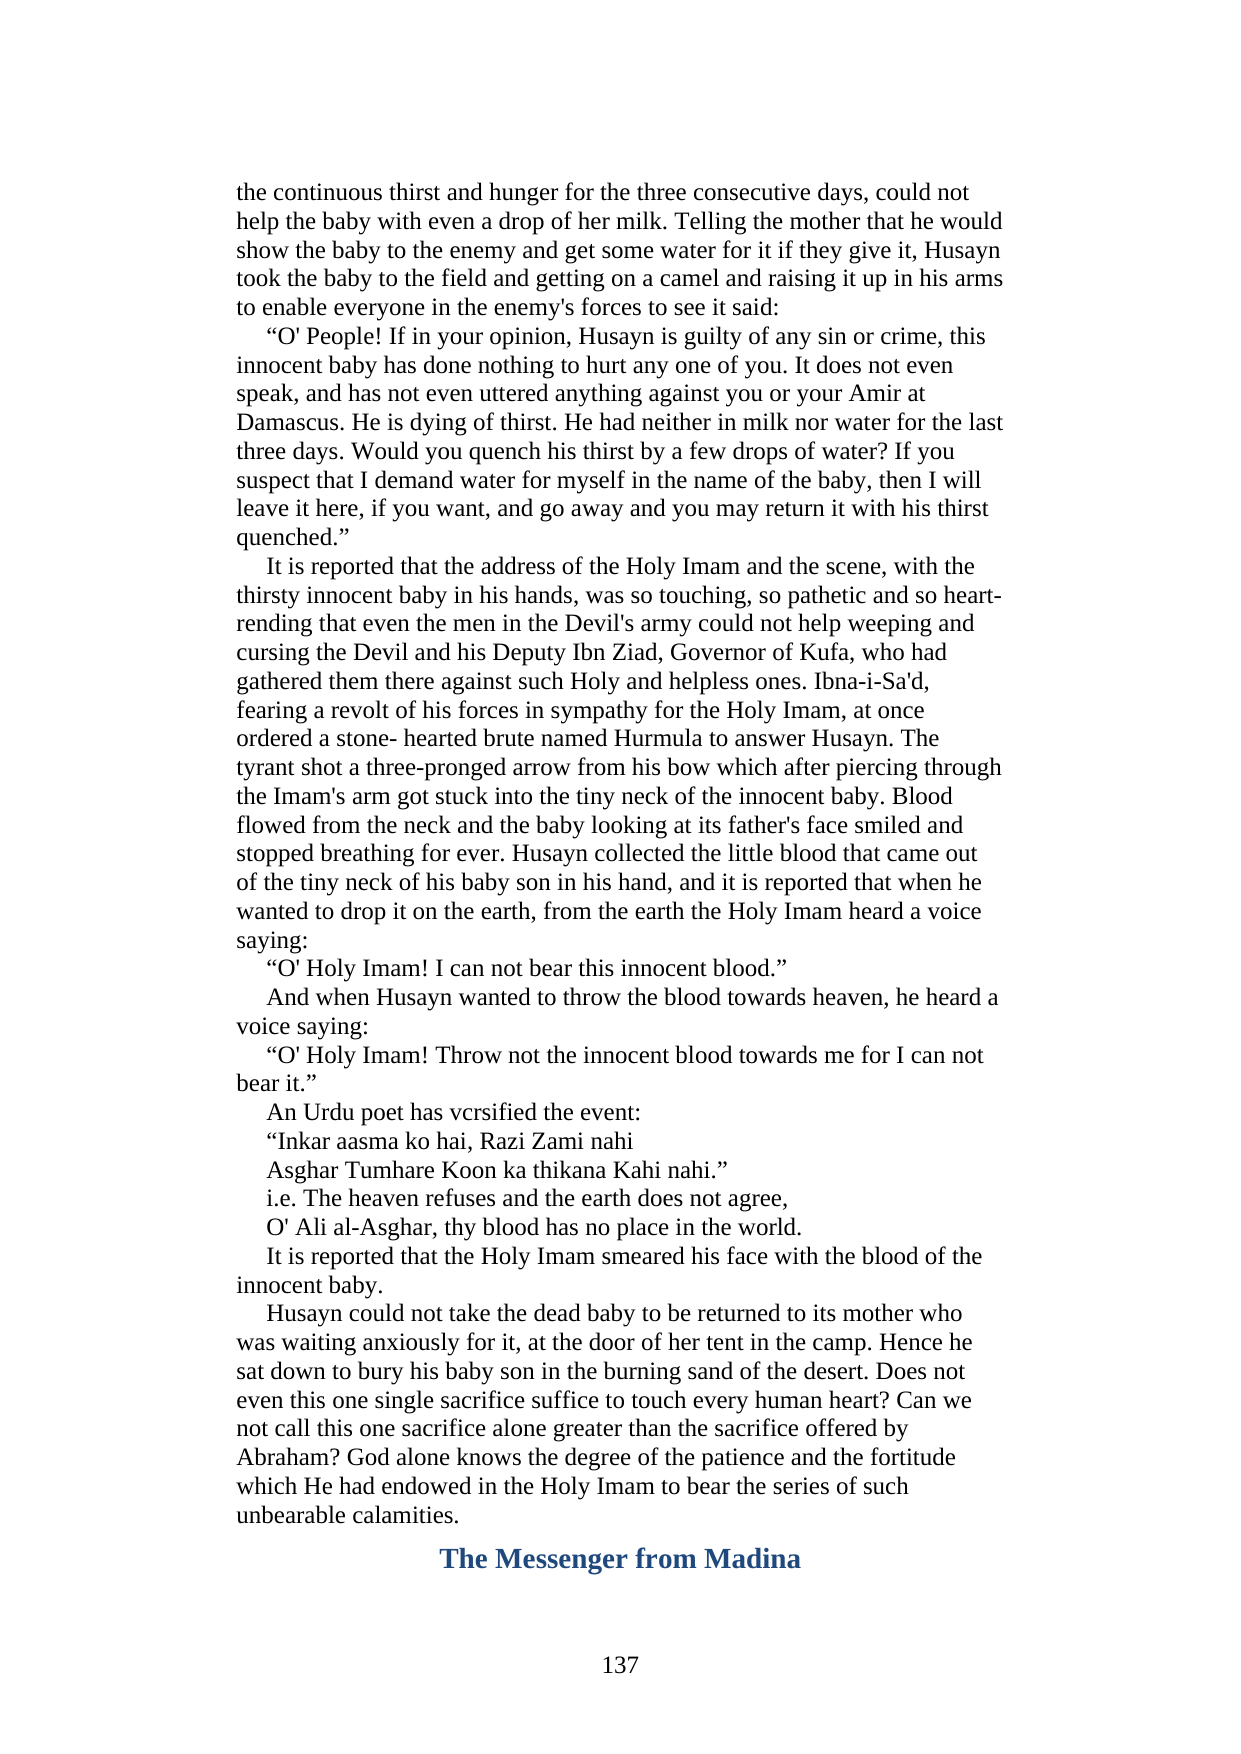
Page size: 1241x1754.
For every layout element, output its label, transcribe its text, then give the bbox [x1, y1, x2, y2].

text It is reported that the Holy Imam smeared his face with the blood of the innocent baby. [236, 1241, 1004, 1298]
text Asghar Tumhare Koon ka thikana Kahi nahi.” [236, 1155, 1004, 1183]
subtitle The Messenger from Madina [236, 1541, 1004, 1574]
text And when Husayn wanted to throw the blood towards heaven, he heard a voice saying: [236, 982, 1004, 1040]
text “O' Holy Imam! I can not bear this innocent blood.” [236, 953, 1004, 982]
text “Inkar aasma ko hai, Razi Zami nahi [236, 1126, 1004, 1155]
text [236, 177, 1004, 321]
text “O' Holy Imam! Throw not the innocent blood towards me for I can not bear it.” [236, 1040, 1004, 1097]
text i.e. The heaven refuses and the earth does not agree, [236, 1183, 1004, 1212]
text An Urdu poet has vcrsified the event: [236, 1097, 1004, 1126]
text “O' People! If in your opinion, Husayn is guilty of any sin or crime, this innocent baby has done nothing to hurt any one of you. It does not even speak, and has not even uttered anything against you or your Amir at Damascus. He is dying of thirst. He had neither in milk nor water for the last three days. Would you quench his thirst by a few drops of water? If you suspect that I demand water for myself in the name of the baby, then I will leave it here, if you want, and go away and you may return it with his thirst quenched.” [236, 321, 1004, 551]
text Husayn could not take the dead baby to be returned to its mother who was waiting anxiously for it, at the door of her tent in the camp. Hence he sat down to bury his baby son in the burning sand of the desert. Does not even this one single sacrifice suffice to touch every human heart? Can we not call this one sacrifice alone greater than the sacrifice offered by Abraham? God alone knows the degree of the patience and the fortitude which He had endowed in the Holy Imam to bear the series of such unbearable calamities. [236, 1298, 1004, 1528]
text O' Ali al-Asghar, thy blood has no place in the world. [236, 1212, 1004, 1241]
text It is reported that the address of the Holy Imam and the scene, with the thirsty innocent baby in his hands, was so touching, so pathetic and so heart-rending that even the men in the Devil's army could not help weeping and cursing the Devil and his Deputy Ibn Ziad, Governor of Kufa, who had gathered them there against such Holy and helpless ones. Ibna-i-Sa'd, fearing a revolt of his forces in sympathy for the Holy Imam, at once ordered a stone- hearted brute named Hurmula to answer Husayn. The tyrant shot a three-pronged arrow from his bow which after piercing through the Imam's arm got stuck into the tiny neck of the innocent baby. Blood flowed from the neck and the baby looking at its father's face smiled and stopped breathing for ever. Husayn collected the little blood that came out of the tiny neck of his baby son in his hand, and it is reported that when he wanted to drop it on the earth, from the earth the Holy Imam heard a voice saying: [236, 551, 1004, 953]
